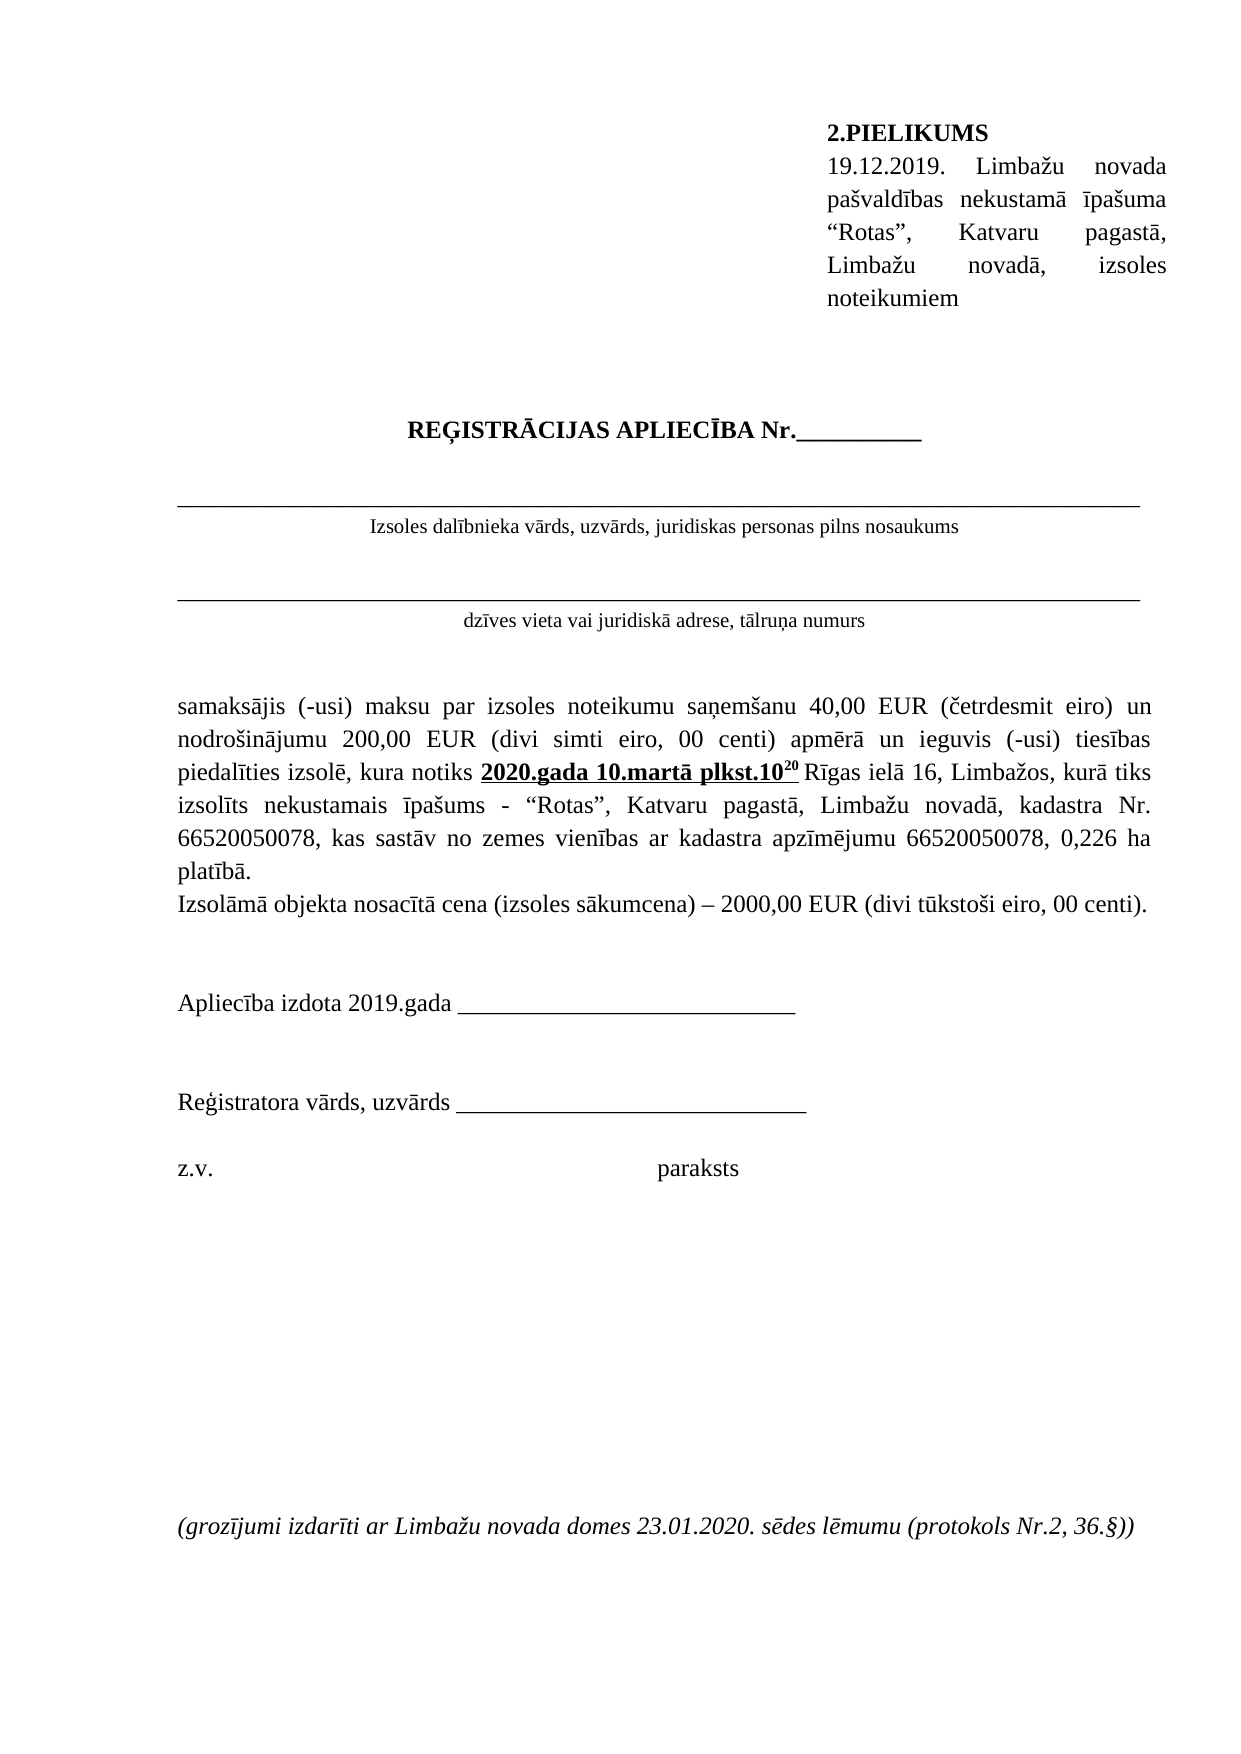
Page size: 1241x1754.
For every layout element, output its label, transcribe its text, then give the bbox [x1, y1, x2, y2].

text dzīves vieta vai juridiskā adrese, tālruņa numurs [177, 608, 1152, 632]
text Izsoles dalībnieka vārds, uzvārds, juridiskas personas pilns nosaukums [177, 514, 1152, 538]
text _____________________________________________________________________________ [177, 575, 1152, 604]
text samaksājis (-usi) maksu par izsoles noteikumu saņemšanu 40,00 EUR (četrdesmit eiro) un nodrošinājumu 200,00 EUR (divi simti eiro, 00 centi) apmērā un ieguvis (-usi) tiesības piedalīties izsolē, kura notiks 2020.gada 10.martā plkst.1020 Rīgas ielā 16, Limbažos, kurā tiks izsolīts nekustamais īpašums - “Rotas”, Katvaru pagastā, Limbažu novadā, kadastra Nr. 66520050078, kas sastāv no zemes vienības ar kadastra apzīmējumu 66520050078, 0,226 ha platībā. [177, 691, 1152, 885]
text 19.12.2019. Limbažu novada pašvaldības nekustamā īpašuma “Rotas”, Katvaru pagastā, Limbažu novadā, izsoles noteikumiem [827, 151, 1166, 312]
text Apliecība izdota 2019.gada ___________________________ [177, 988, 1152, 1017]
text Izsolāmā objekta nosacītā cena (izsoles sākumcena) – 2000,00 EUR (divi tūkstoši eiro, 00 centi). [177, 889, 1152, 918]
text _____________________________________________________________________________ [177, 481, 1152, 510]
text 2.pielikums [827, 118, 1152, 147]
text REĢISTRĀCIJAS APLIECĪBA Nr.__________ [177, 415, 1152, 444]
text (grozījumi izdarīti ar Limbažu novada domes 23.01.2020. sēdes lēmumu (protokols Nr.2, 36.§)) [177, 1511, 1152, 1540]
text z.v. paraksts [177, 1153, 1152, 1182]
text Reģistratora vārds, uzvārds ____________________________ [177, 1087, 1152, 1116]
